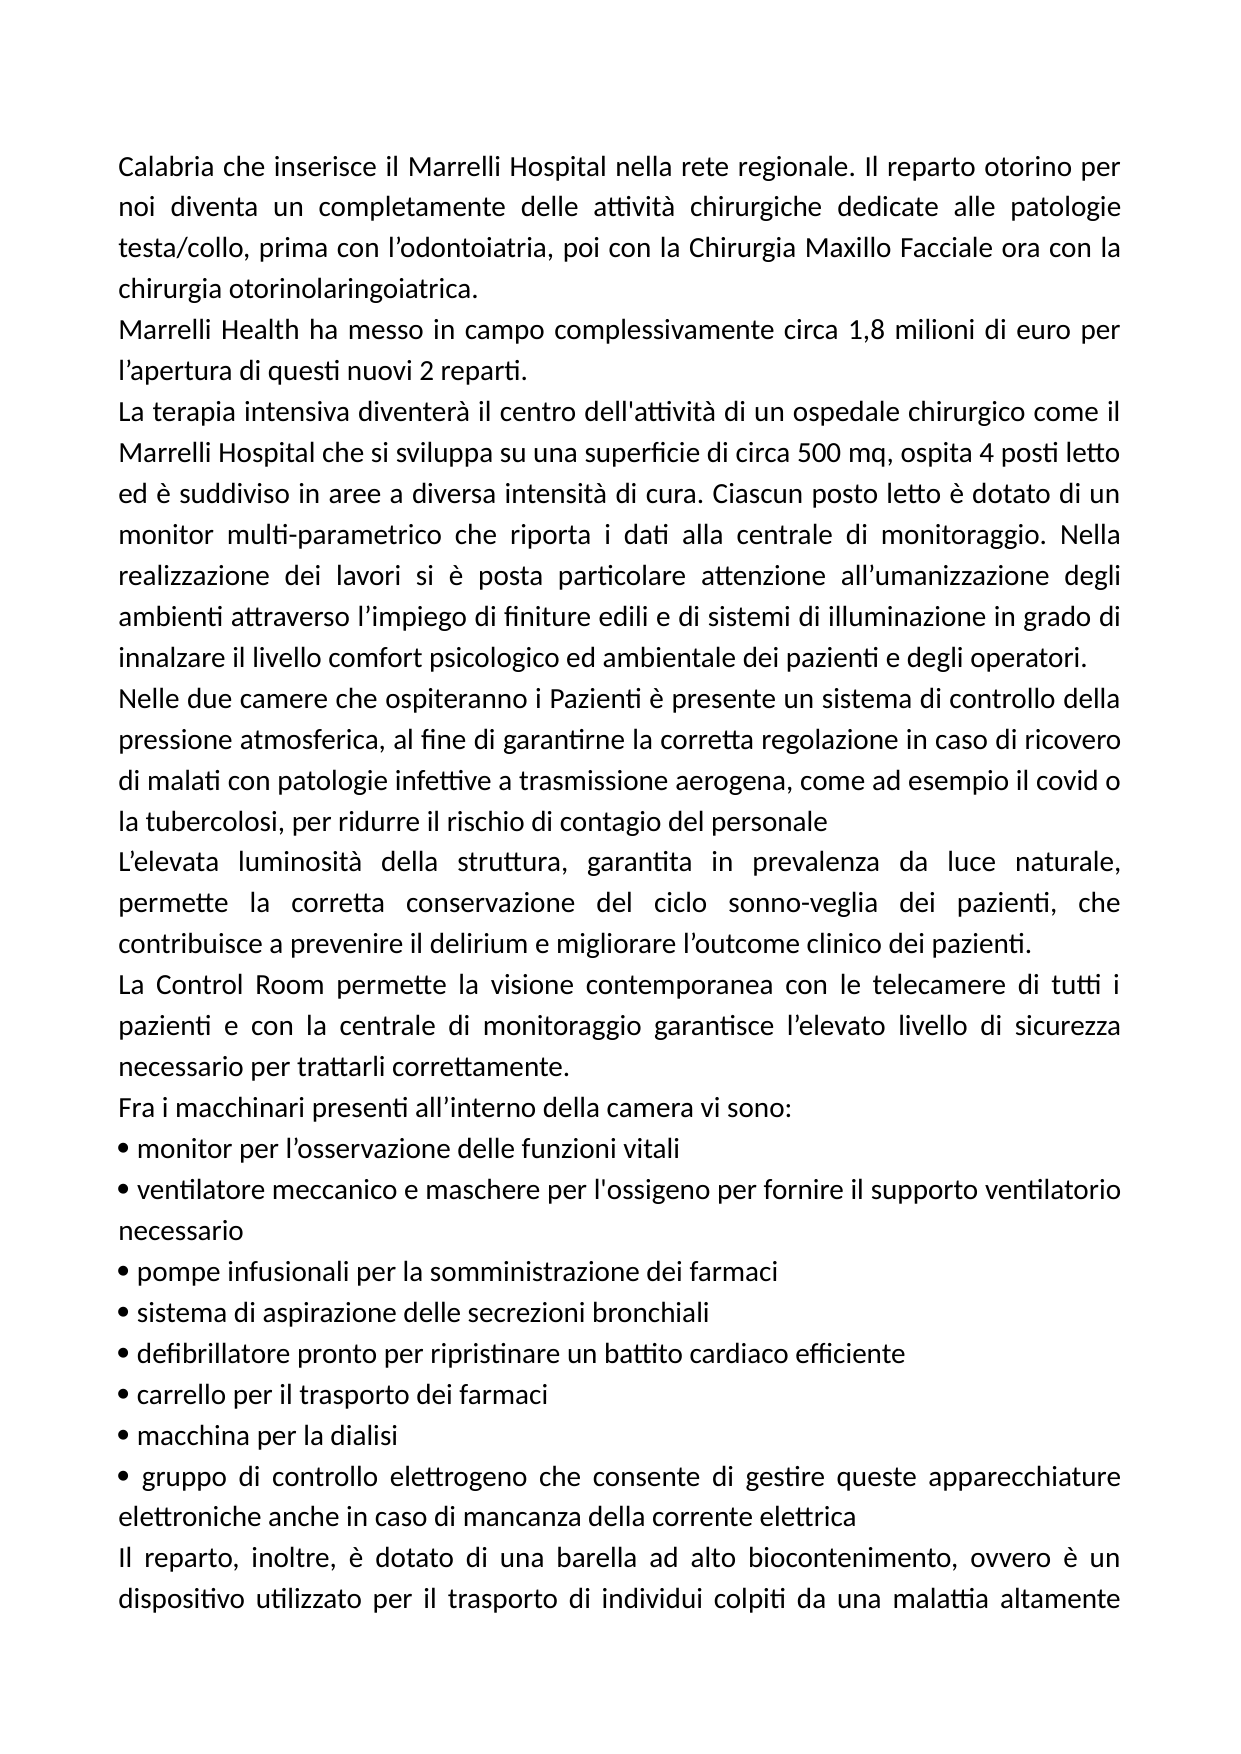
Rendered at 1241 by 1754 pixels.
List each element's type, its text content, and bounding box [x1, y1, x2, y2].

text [118, 148, 1122, 306]
text carrello per il trasporto dei farmaci [118, 1376, 1122, 1411]
text sistema di aspirazione delle secrezioni bronchiali [118, 1294, 1122, 1329]
text gruppo di controllo elettrogeno che consente di gestire queste apparecchiature elettroniche anche in caso di mancanza della corrente elettrica [118, 1458, 1122, 1534]
text macchina per la dialisi [118, 1417, 1122, 1452]
text Marrelli Health ha messo in campo complessivamente circa 1,8 milioni di euro per l’apertura di questi nuovi 2 reparti. [118, 311, 1122, 388]
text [118, 1539, 1122, 1616]
text Fra i macchinari presenti all’interno della camera vi sono: [118, 1089, 1122, 1125]
text pompe infusionali per la somministrazione dei farmaci [118, 1253, 1122, 1288]
text Nelle due camere che ospiteranno i Pazienti è presente un sistema di controllo della pressione atmosferica, al fine di garantirne la corretta regolazione in caso di ricovero di malati con patologie infettive a trasmissione aerogena, come ad esempio il covid o la tubercolosi, per ridurre il rischio di contagio del personale [118, 680, 1122, 838]
text La Control Room permette la visione contemporanea con le telecamere di tutti i pazienti e con la centrale di monitoraggio garantisce l’elevato livello di sicurezza necessario per trattarli correttamente. [118, 966, 1122, 1084]
text La terapia intensiva diventerà il centro dell'attività di un ospedale chirurgico come il Marrelli Hospital che si sviluppa su una superficie di circa 500 mq, ospita 4 posti letto ed è suddiviso in aree a diversa intensità di cura. Ciascun posto letto è dotato di un monitor multi-parametrico che riporta i dati alla centrale di monitoraggio. Nella realizzazione dei lavori si è posta particolare attenzione all’umanizzazione degli ambienti attraverso l’impiego di finiture edili e di sistemi di illuminazione in grado di innalzare il livello comfort psicologico ed ambientale dei pazienti e degli operatori. [118, 393, 1122, 674]
text L’elevata luminosità della struttura, garantita in prevalenza da luce naturale, permette la corretta conservazione del ciclo sonno-veglia dei pazienti, che contribuisce a prevenire il delirium e migliorare l’outcome clinico dei pazienti. [118, 843, 1122, 961]
text defibrillatore pronto per ripristinare un battito cardiaco efficiente [118, 1335, 1122, 1370]
text monitor per l’osservazione delle funzioni vitali [118, 1130, 1122, 1166]
text ventilatore meccanico e maschere per l'ossigeno per fornire il supporto ventilatorio necessario [118, 1171, 1122, 1248]
